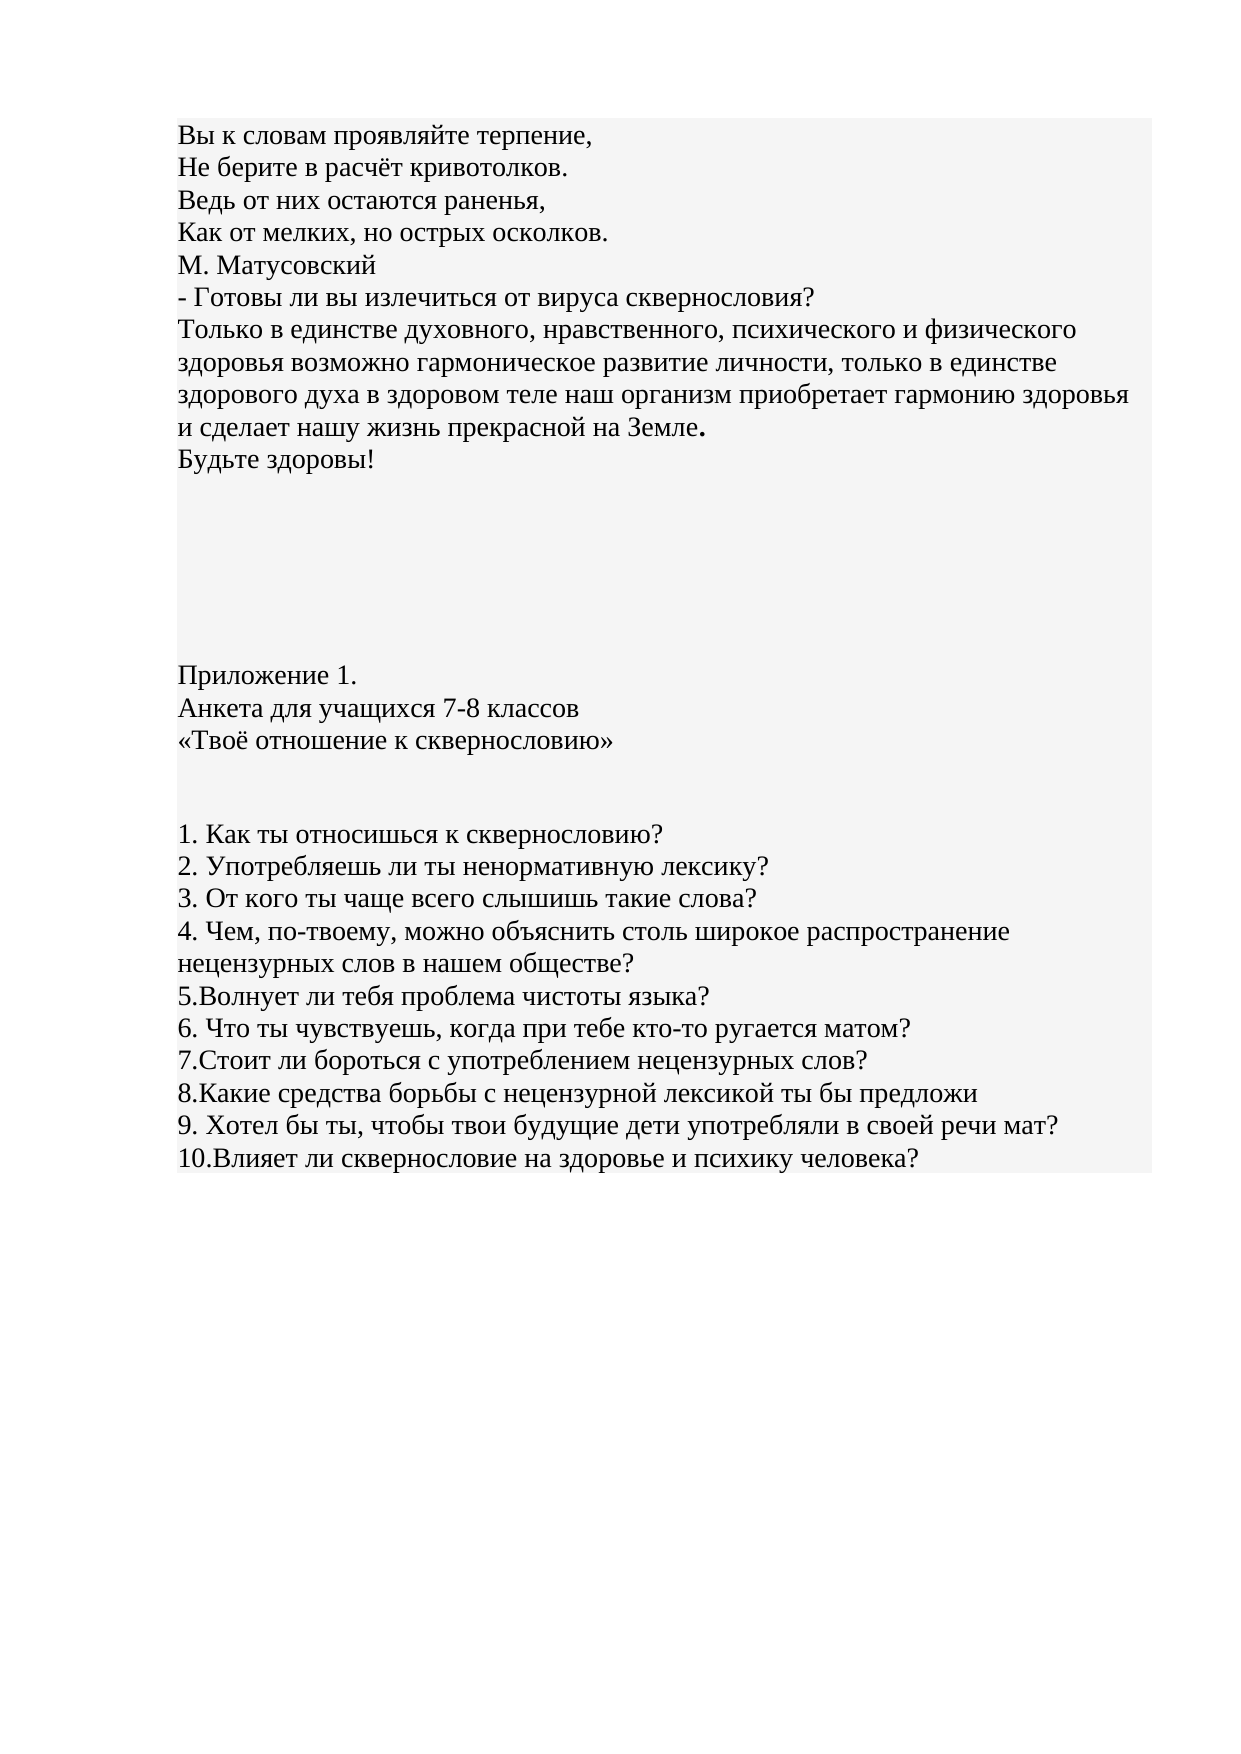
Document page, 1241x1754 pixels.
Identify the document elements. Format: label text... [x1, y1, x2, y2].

text 9. Хотел бы ты, чтобы твои будущие дети употребляли в своей речи мат? [177, 1108, 1152, 1141]
text Анкета для учащихся 7-8 классов [177, 691, 1152, 723]
text 10.Влияет ли сквернословие на здоровье и психику человека? [177, 1141, 1152, 1173]
text Будьте здоровы! [177, 442, 1152, 474]
text 5.Волнует ли тебя проблема чистоты языка? [177, 979, 1152, 1011]
text 1. Как ты относишься к сквернословию? [177, 817, 1152, 849]
text «Твоё отношение к сквернословию» [177, 723, 1152, 755]
text 6. Что ты чувствуешь, когда при тебе кто-то ругается матом? [177, 1011, 1152, 1043]
text - Готовы ли вы излечиться от вируса сквернословия? [177, 280, 1152, 312]
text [177, 118, 1152, 248]
text 4. Чем, по-твоему, можно объяснить столь широкое распространение нецензурных слов в нашем обществе? [177, 914, 1152, 979]
text М. Матусовский [177, 248, 1152, 280]
text Только в единстве духовного, нравственного, психического и физического здоровья возможно гармоническое развитие личности, только в единстве здорового духа в здоровом теле наш организм приобретает гармонию здоровья и сделает нашу жизнь прекрасной на Земле. [177, 312, 1152, 442]
text 3. От кого ты чаще всего слышишь такие слова? [177, 881, 1152, 914]
text 8.Какие средства борьбы с нецензурной лексикой ты бы предложи [177, 1076, 1152, 1108]
text Приложение 1. [177, 658, 1152, 691]
text 2. Употребляешь ли ты ненормативную лексику? [177, 849, 1152, 881]
text 7.Стоит ли бороться с употреблением нецензурных слов? [177, 1043, 1152, 1076]
